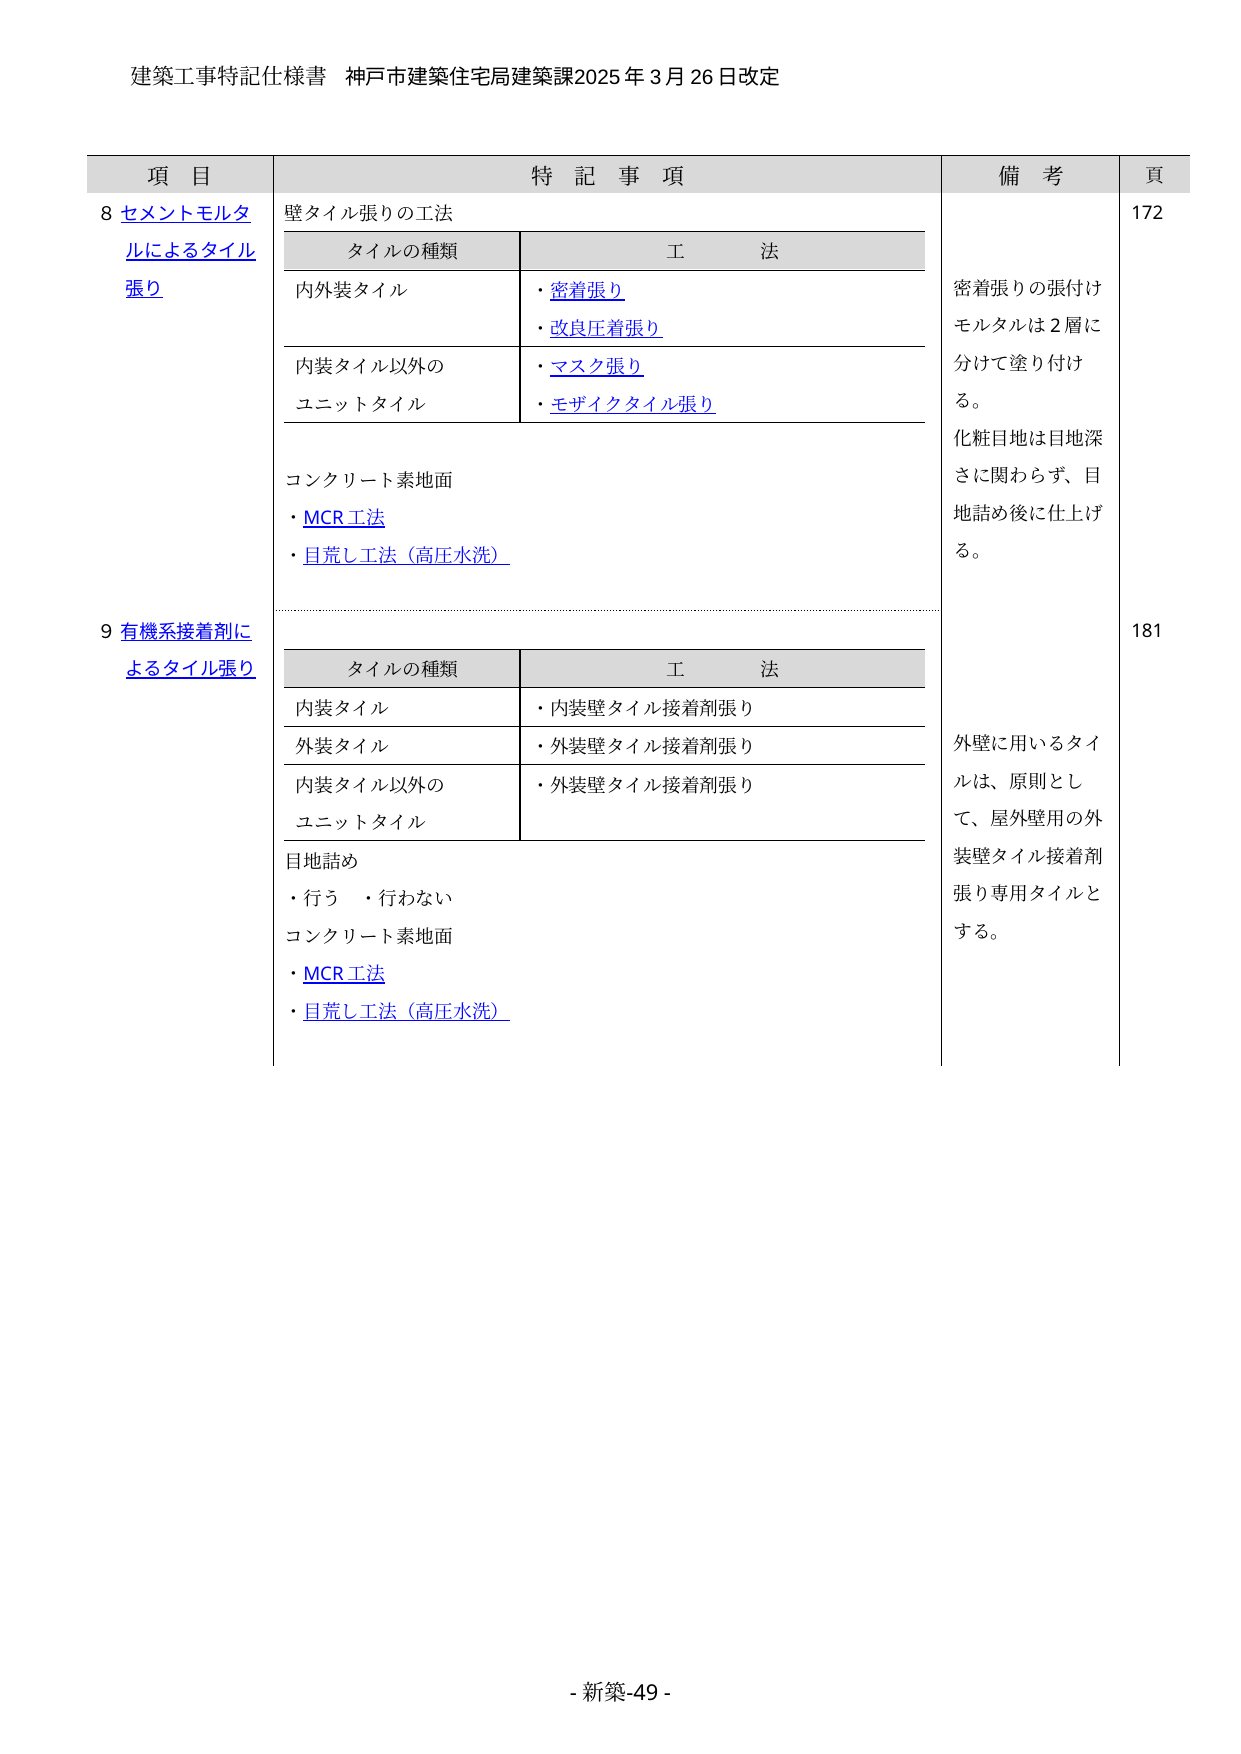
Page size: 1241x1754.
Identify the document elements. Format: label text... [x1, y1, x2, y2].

table_cell ８ セメントモルタルによるタイル張り [87, 194, 273, 610]
table_header 備 考 [942, 156, 1119, 193]
table_cell 壁タイル張りの工法 コンクリート素地面 ・MCR工法 ・目荒し工法（高圧水洗） [274, 194, 941, 610]
table_cell 密着張りの張付けモルタルは2層に分けて塗り付ける。 化粧目地は目地深さに関わらず、目地詰め後に仕上げる。 [942, 194, 1119, 610]
table_cell ９ 有機系接着剤によるタイル張り [87, 610, 273, 1066]
table_cell 181 [1120, 610, 1190, 1066]
table_cell 外壁に用いるタイルは、原則として、屋外壁用の外装壁タイル接着剤張り専用タイルとする。 [942, 610, 1119, 1066]
table_header 項 目 [87, 156, 273, 193]
table_cell 172 [1120, 194, 1190, 610]
table_header 特 記 事 項 [274, 156, 941, 193]
table_header 頁 [1120, 156, 1190, 193]
table_cell 目地詰め ・行う ・行わない コンクリート素地面 ・MCR工法 ・目荒し工法（高圧水洗） [274, 610, 941, 1066]
